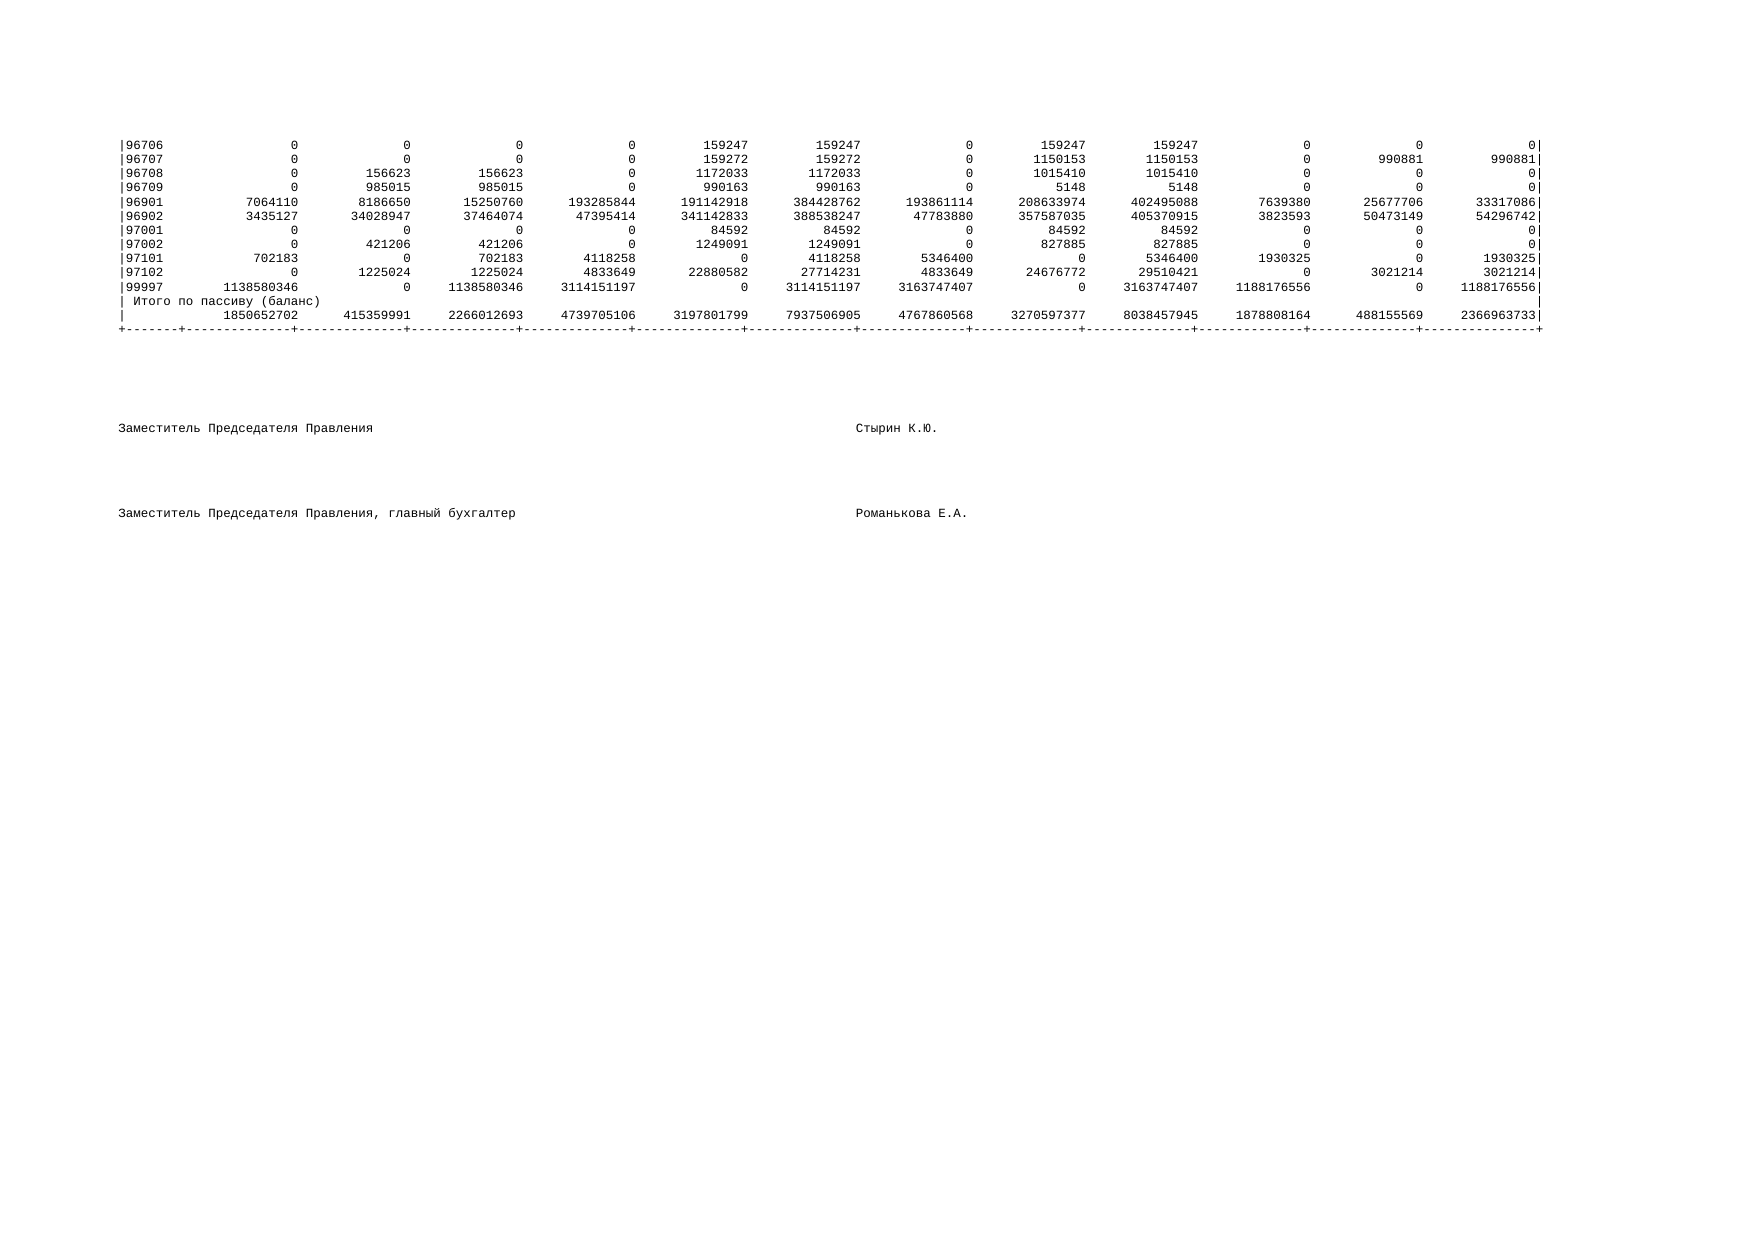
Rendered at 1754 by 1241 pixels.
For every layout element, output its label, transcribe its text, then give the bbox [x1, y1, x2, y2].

text |96708 0 156623 156623 0 1172033 1172033 0 1015410 1015410 0 0 0| [118, 167, 1636, 181]
text Заместитель Председателя Правления, главный бухгалтер Романькова Е.А. [118, 507, 1636, 521]
text |96706 0 0 0 0 159247 159247 0 159247 159247 0 0 0| [118, 139, 1636, 153]
text |96902 3435127 34028947 37464074 47395414 341142833 388538247 47783880 357587035 405370915 3823593 50473149 54296742| [118, 210, 1636, 224]
text |97001 0 0 0 0 84592 84592 0 84592 84592 0 0 0| [118, 224, 1636, 238]
text |96709 0 985015 985015 0 990163 990163 0 5148 5148 0 0 0| [118, 181, 1636, 196]
text | Итого по пассиву (баланс) | [118, 295, 1636, 309]
text |97002 0 421206 421206 0 1249091 1249091 0 827885 827885 0 0 0| [118, 238, 1636, 252]
text |97101 702183 0 702183 4118258 0 4118258 5346400 0 5346400 1930325 0 1930325| [118, 252, 1636, 266]
text |97102 0 1225024 1225024 4833649 22880582 27714231 4833649 24676772 29510421 0 3021214 3021214| [118, 266, 1636, 281]
text Заместитель Председателя Правления Стырин К.Ю. [118, 422, 1636, 436]
text | 1850652702 415359991 2266012693 4739705106 3197801799 7937506905 4767860568 3270597377 8038457945 1878808164 488155569 2366963733| [118, 309, 1636, 323]
text |96901 7064110 8186650 15250760 193285844 191142918 384428762 193861114 208633974 402495088 7639380 25677706 33317086| [118, 196, 1636, 210]
text |99997 1138580346 0 1138580346 3114151197 0 3114151197 3163747407 0 3163747407 1188176556 0 1188176556| [118, 281, 1636, 295]
text +-------+--------------+--------------+--------------+--------------+--------------+--------------+--------------+--------------+--------------+--------------+--------------+---------------+ [118, 323, 1636, 337]
text |96707 0 0 0 0 159272 159272 0 1150153 1150153 0 990881 990881| [118, 153, 1636, 167]
